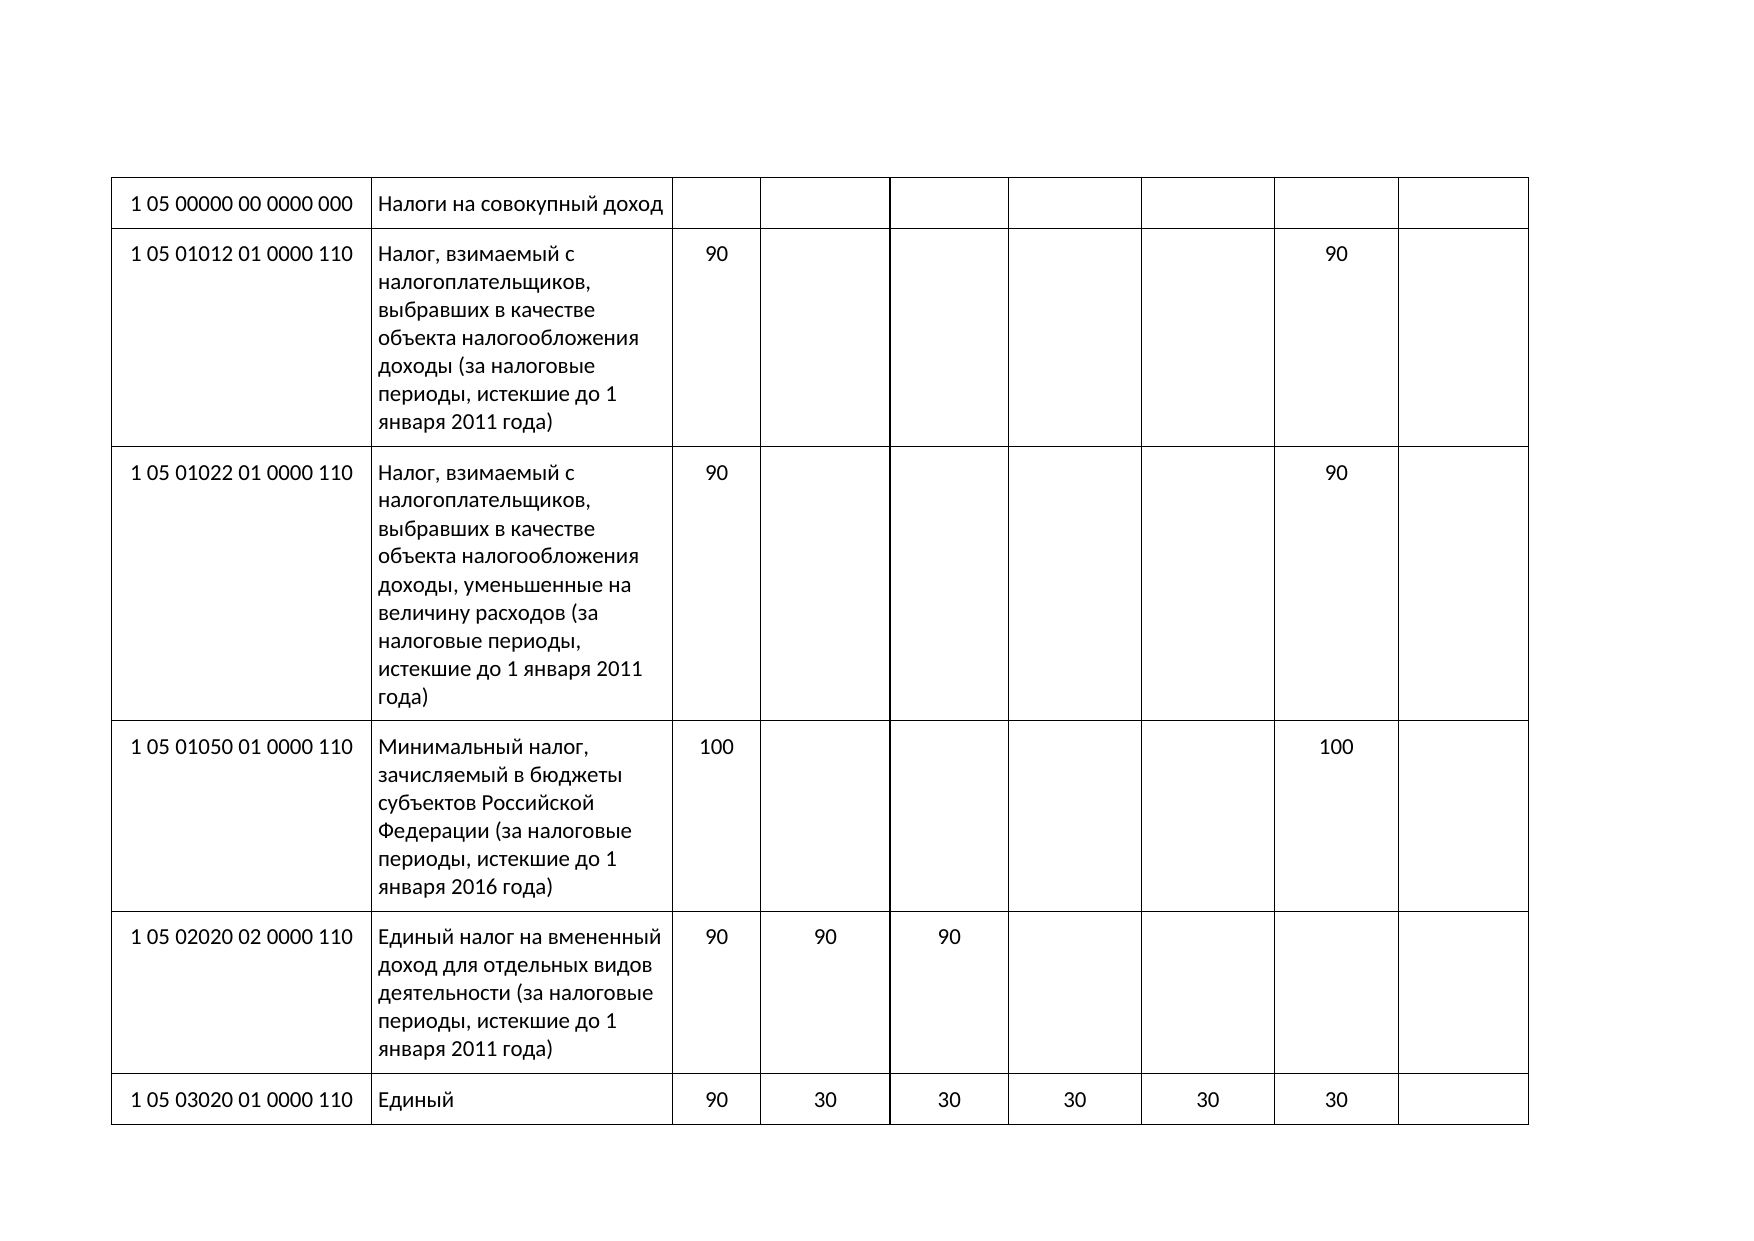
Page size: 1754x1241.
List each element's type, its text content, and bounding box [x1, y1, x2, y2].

table_cell 100 [673, 721, 760, 911]
table_cell 1 05 01050 01 0000 110 [112, 721, 371, 911]
table_cell Налоги на совокупный доход [372, 178, 672, 227]
table_cell 90 [673, 1074, 760, 1123]
table_cell [1275, 178, 1398, 227]
table_cell [891, 178, 1008, 227]
table_cell [1275, 912, 1398, 1073]
table_cell 1 05 02020 02 0000 110 [112, 912, 371, 1073]
table_cell Налог, взимаемый с налогоплательщиков, выбравших в качестве объекта налогообложения доходы, уменьшенные на величину расходов (за налоговые периоды, истекшие до 1 января 2011 года) [372, 447, 672, 720]
table_cell [1009, 721, 1141, 911]
table_cell 30 [891, 1074, 1008, 1123]
table_cell Единый налог на вмененный доход для отдельных видов деятельности (за налоговые периоды, истекшие до 1 января 2011 года) [372, 912, 672, 1073]
table_cell 90 [673, 912, 760, 1073]
table_cell [761, 229, 889, 446]
table_cell [673, 178, 760, 227]
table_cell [112, 1074, 371, 1123]
table_cell [1399, 229, 1528, 446]
table_cell Минимальный налог, зачисляемый в бюджеты субъектов Российской Федерации (за налоговые периоды, истекшие до 1 января 2016 года) [372, 721, 672, 911]
table_cell 30 [1009, 1074, 1141, 1123]
table_cell [1399, 447, 1528, 720]
table_cell [1009, 229, 1141, 446]
table_cell 1 05 01012 01 0000 110 [112, 229, 371, 446]
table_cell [372, 1074, 672, 1123]
table_cell 90 [761, 912, 889, 1073]
table_cell [761, 447, 889, 720]
table_cell [1399, 1074, 1528, 1123]
table_cell [1142, 229, 1274, 446]
table_cell [891, 721, 1008, 911]
table_cell [1142, 912, 1274, 1073]
table_cell [1009, 447, 1141, 720]
table_cell 90 [673, 447, 760, 720]
table_cell [1142, 447, 1274, 720]
table_cell 1 05 00000 00 0000 000 [112, 178, 371, 227]
table_cell [891, 229, 1008, 446]
table_cell 1 05 01022 01 0000 110 [112, 447, 371, 720]
table_cell [891, 447, 1008, 720]
table_cell 100 [1275, 721, 1398, 911]
table_cell 90 [1275, 229, 1398, 446]
table_cell [1009, 178, 1141, 227]
table_cell [761, 721, 889, 911]
table_cell [1142, 178, 1274, 227]
table_cell [761, 178, 889, 227]
table_cell 90 [673, 229, 760, 446]
table_cell [1399, 721, 1528, 911]
table_cell 30 [1275, 1074, 1398, 1123]
table_cell 90 [1275, 447, 1398, 720]
table_cell [1399, 912, 1528, 1073]
table_cell 90 [891, 912, 1008, 1073]
table_cell 30 [761, 1074, 889, 1123]
table_cell [1009, 912, 1141, 1073]
table_cell 30 [1142, 1074, 1274, 1123]
table_cell [1399, 178, 1528, 227]
table_cell Налог, взимаемый с налогоплательщиков, выбравших в качестве объекта налогообложения доходы (за налоговые периоды, истекшие до 1 января 2011 года) [372, 229, 672, 446]
table_cell [1142, 721, 1274, 911]
